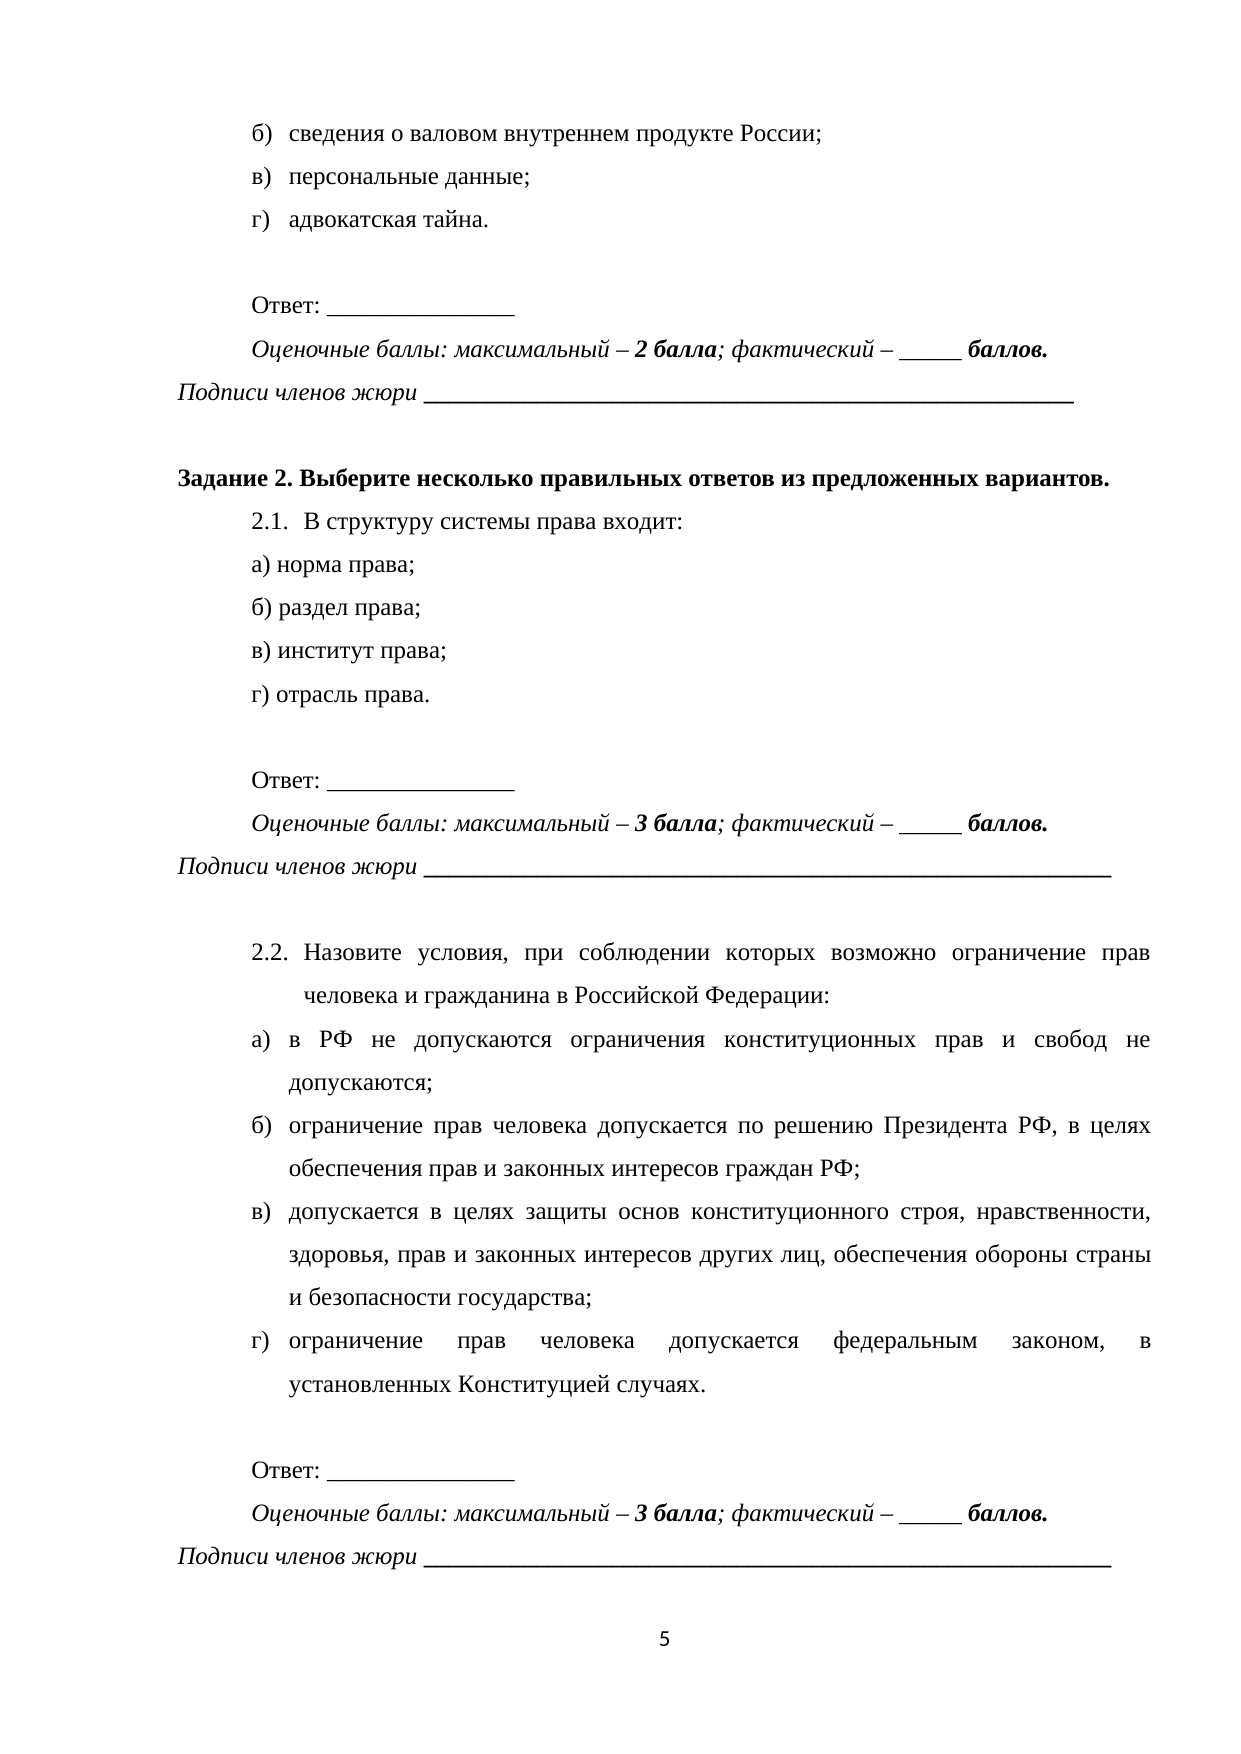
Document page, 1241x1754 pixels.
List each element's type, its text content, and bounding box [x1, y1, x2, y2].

list В структуру системы права входит: [251, 506, 1152, 535]
list а) норма права; [177, 549, 1152, 578]
list персональные данные; [251, 161, 1152, 190]
list г) отрасль права. [177, 679, 1152, 707]
list адвокатская тайна. [251, 204, 1152, 233]
list сведения о валовом внутреннем продукте России; [251, 118, 1152, 147]
text Ответ: _______________ [177, 291, 1152, 319]
text Подписи членов жюри _______________________________________________________ [177, 851, 1152, 880]
list ограничение прав человека допускается федеральным законом, в установленных Конституцией случаях. [251, 1326, 1152, 1397]
text Подписи членов жюри _______________________________________________________ [177, 1541, 1152, 1570]
text Подписи членов жюри ____________________________________________________ [177, 377, 1152, 406]
text Оценочные баллы: максимальный – 3 балла; фактический – _____ баллов. [177, 808, 1152, 837]
list Назовите условия, при соблюдении которых возможно ограничение прав человека и гражданина в Российской Федерации: [251, 937, 1152, 1009]
text Задание 2. Выберите несколько правильных ответов из предложенных вариантов. [177, 463, 1152, 492]
text Ответ: _______________ [177, 765, 1152, 794]
text Оценочные баллы: максимальный – 3 балла; фактический – _____ баллов. [177, 1498, 1152, 1527]
list в) институт права; [177, 636, 1152, 664]
text Оценочные баллы: максимальный – 2 балла; фактический – _____ баллов. [177, 334, 1152, 362]
list допускается в целях защиты основ конституционного строя, нравственности, здоровья, прав и законных интересов других лиц, обеспечения обороны страны и безопасности государства; [251, 1196, 1152, 1311]
list в РФ не допускаются ограничения конституционных прав и свобод не допускаются; [251, 1024, 1152, 1096]
text Ответ: _______________ [177, 1455, 1152, 1484]
list б) раздел права; [177, 592, 1152, 621]
list ограничение прав человека допускается по решению Президента РФ, в целях обеспечения прав и законных интересов граждан РФ; [251, 1110, 1152, 1182]
